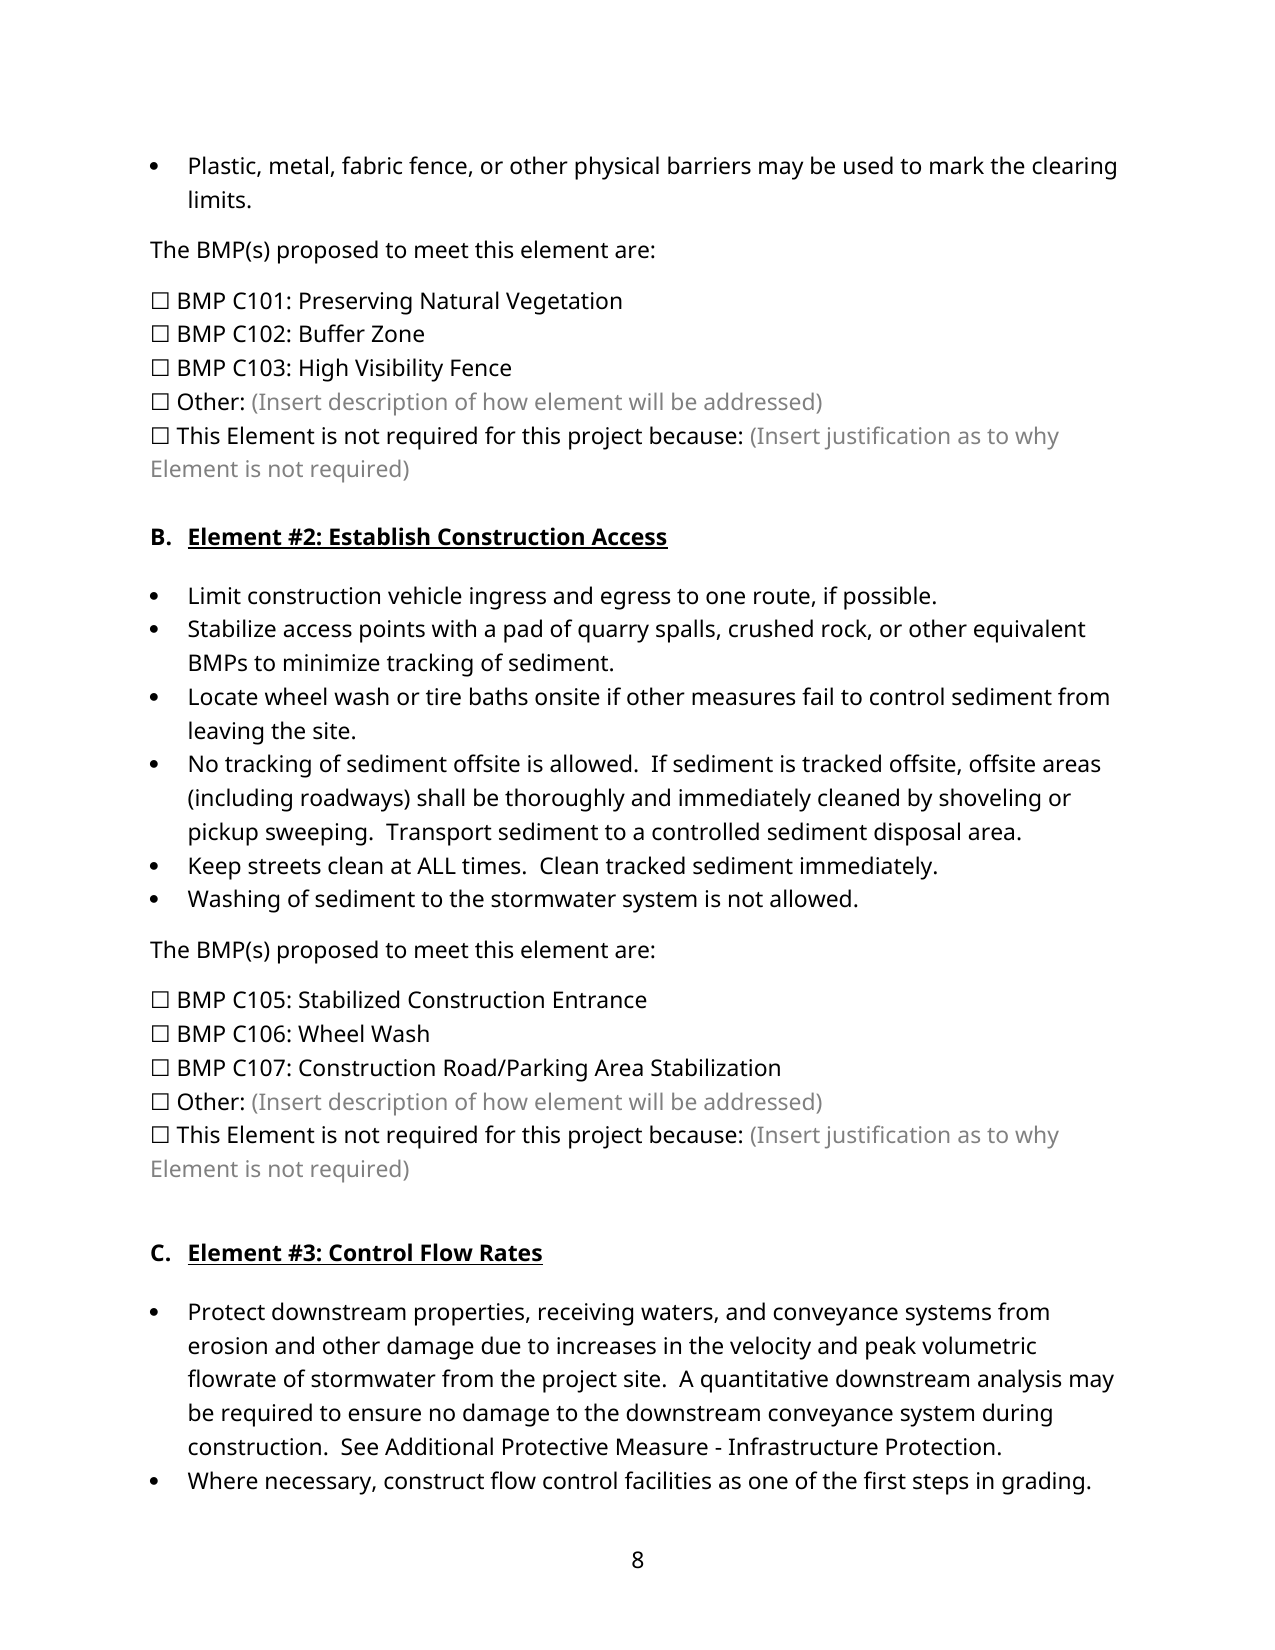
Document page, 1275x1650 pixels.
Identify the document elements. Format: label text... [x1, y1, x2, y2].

list Stabilize access points with a pad of quarry spalls, crushed rock, or other equivalent BMPs to minimize tracking of sediment. [150, 613, 1125, 678]
list Plastic, metal, fabric fence, or other physical barriers may be used to mark the clearing limits. [150, 150, 1125, 215]
subtitle Element #3: Control Flow Rates [150, 1237, 1125, 1268]
text Other: [150, 386, 1125, 417]
text BMP C103: High Visibility Fence [150, 352, 1125, 383]
list Locate wheel wash or tire baths onsite if other measures fail to control sediment from leaving the site. [150, 681, 1125, 746]
list Protect downstream properties, receiving waters, and conveyance systems from erosion and other damage due to increases in the velocity and peak volumetric flowrate of stormwater from the project site. A quantitative downstream analysis may be required to ensure no damage to the downstream conveyance system during construction. See Additional Protective Measure - Infrastructure Protection. [150, 1296, 1125, 1462]
text BMP C102: Buffer Zone [150, 318, 1125, 349]
text BMP C101: Preserving Natural Vegetation [150, 284, 1125, 316]
list Keep streets clean at ALL times. Clean tracked sediment immediately. [150, 849, 1125, 881]
list Washing of sediment to the stormwater system is not allowed. [150, 883, 1125, 914]
text BMP C106: Wheel Wash [150, 1018, 1125, 1049]
text This Element is not required for this project because: [150, 419, 1125, 484]
list Limit construction vehicle ingress and egress to one route, if possible. [150, 579, 1125, 611]
text This Element is not required for this project because: [150, 1119, 1125, 1184]
list Where necessary, construct flow control facilities as one of the first steps in grading. [150, 1464, 1125, 1496]
text Other: [150, 1085, 1125, 1117]
list No tracking of sediment offsite is allowed. If sediment is tracked offsite, offsite areas (including roadways) shall be thoroughly and immediately cleaned by shoveling or pickup sweeping. Transport sediment to a controlled sediment disposal area. [150, 748, 1125, 847]
text BMP C107: Construction Road/Parking Area Stabilization [150, 1052, 1125, 1083]
subtitle Element #2: Establish Construction Access [150, 521, 1125, 552]
text BMP C105: Stabilized Construction Entrance [150, 984, 1125, 1015]
text The BMP(s) proposed to meet this element are: [150, 934, 1125, 965]
text The BMP(s) proposed to meet this element are: [150, 234, 1125, 265]
